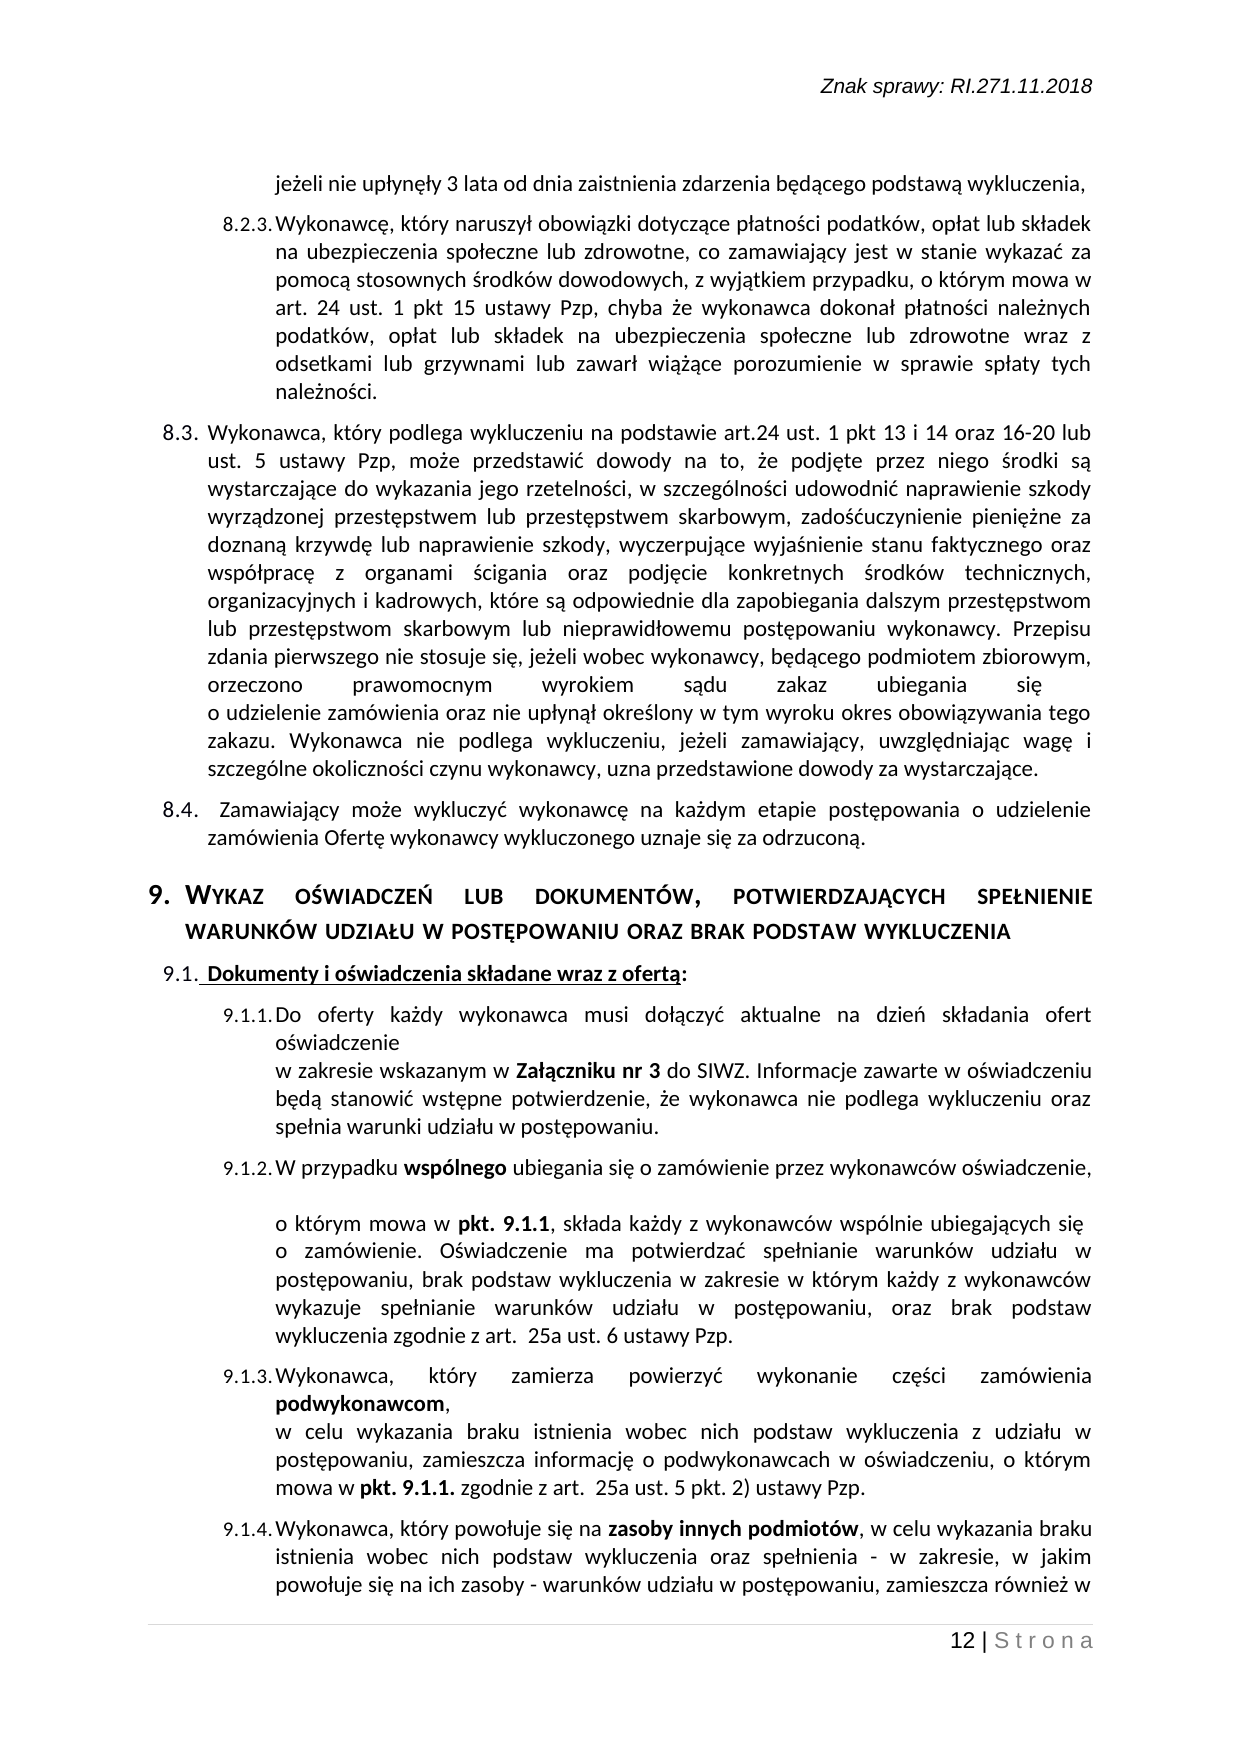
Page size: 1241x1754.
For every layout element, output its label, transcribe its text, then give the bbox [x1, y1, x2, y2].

list Zamawiający może wykluczyć wykonawcę na każdym etapie postępowania o udzielenie zamówienia Ofertę wykonawcy wykluczonego uznaje się za odrzuconą. [162, 795, 1093, 851]
list W przypadku wspólnego ubiegania się o zamówienie przez wykonawców oświadczenie, o którym mowa w pkt. 9.1.1, składa każdy z wykonawców wspólnie ubiegających się o zamówienie. Oświadczenie ma potwierdzać spełnianie warunków udziału w postępowaniu, brak podstaw wykluczenia w zakresie w którym każdy z wykonawców wykazuje spełnianie warunków udziału w postępowaniu, oraz brak podstaw wykluczenia zgodnie z art. 25a ust. 6 ustawy Pzp. [223, 1153, 1093, 1349]
list Wykaz oświadczeń lub dokumentów, potwierdzających spełnienie warunków udziału w postępowaniu oraz brak podstaw wykluczenia [148, 876, 1093, 947]
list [223, 169, 1093, 197]
list Wykonawca, który podlega wykluczeniu na podstawie art.24 ust. 1 pkt 13 i 14 oraz 16-20 lub ust. 5 ustawy Pzp, może przedstawić dowody na to, że podjęte przez niego środki są wystarczające do wykazania jego rzetelności, w szczególności udowodnić naprawienie szkody wyrządzonej przestępstwem lub przestępstwem skarbowym, zadośćuczynienie pieniężne za doznaną krzywdę lub naprawienie szkody, wyczerpujące wyjaśnienie stanu faktycznego oraz współpracę z organami ścigania oraz podjęcie konkretnych środków technicznych, organizacyjnych i kadrowych, które są odpowiednie dla zapobiegania dalszym przestępstwom lub przestępstwom skarbowym lub nieprawidłowemu postępowaniu wykonawcy. Przepisu zdania pierwszego nie stosuje się, jeżeli wobec wykonawcy, będącego podmiotem zbiorowym, orzeczono prawomocnym wyrokiem sądu zakaz ubiegania się o udzielenie zamówienia oraz nie upłynął określony w tym wyroku okres obowiązywania tego zakazu. Wykonawca nie podlega wykluczeniu, jeżeli zamawiający, uwzględniając wagę i szczególne okoliczności czynu wykonawcy, uzna przedstawione dowody za wystarczające. [162, 418, 1093, 782]
list Wykonawcę, który naruszył obowiązki dotyczące płatności podatków, opłat lub składek na ubezpieczenia społeczne lub zdrowotne, co zamawiający jest w stanie wykazać za pomocą stosownych środków dowodowych, z wyjątkiem przypadku, o którym mowa w art. 24 ust. 1 pkt 15 ustawy Pzp, chyba że wykonawca dokonał płatności należnych podatków, opłat lub składek na ubezpieczenia społeczne lub zdrowotne wraz z odsetkami lub grzywnami lub zawarł wiążące porozumienie w sprawie spłaty tych należności. [223, 209, 1093, 405]
list Wykonawca, który zamierza powierzyć wykonanie części zamówienia podwykonawcom, w celu wykazania braku istnienia wobec nich podstaw wykluczenia z udziału w postępowaniu, zamieszcza informację o podwykonawcach w oświadczeniu, o którym mowa w pkt. 9.1.1. zgodnie z art. 25a ust. 5 pkt. 2) ustawy Pzp. [223, 1361, 1093, 1501]
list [223, 1514, 1093, 1598]
list Do oferty każdy wykonawca musi dołączyć aktualne na dzień składania ofert oświadczenie w zakresie wskazanym w Załączniku nr 3 do SIWZ. Informacje zawarte w oświadczeniu będą stanowić wstępne potwierdzenie, że wykonawca nie podlega wykluczeniu oraz spełnia warunki udziału w postępowaniu. [223, 1000, 1093, 1140]
list Dokumenty i oświadczenia składane wraz z ofertą: [162, 959, 1093, 987]
